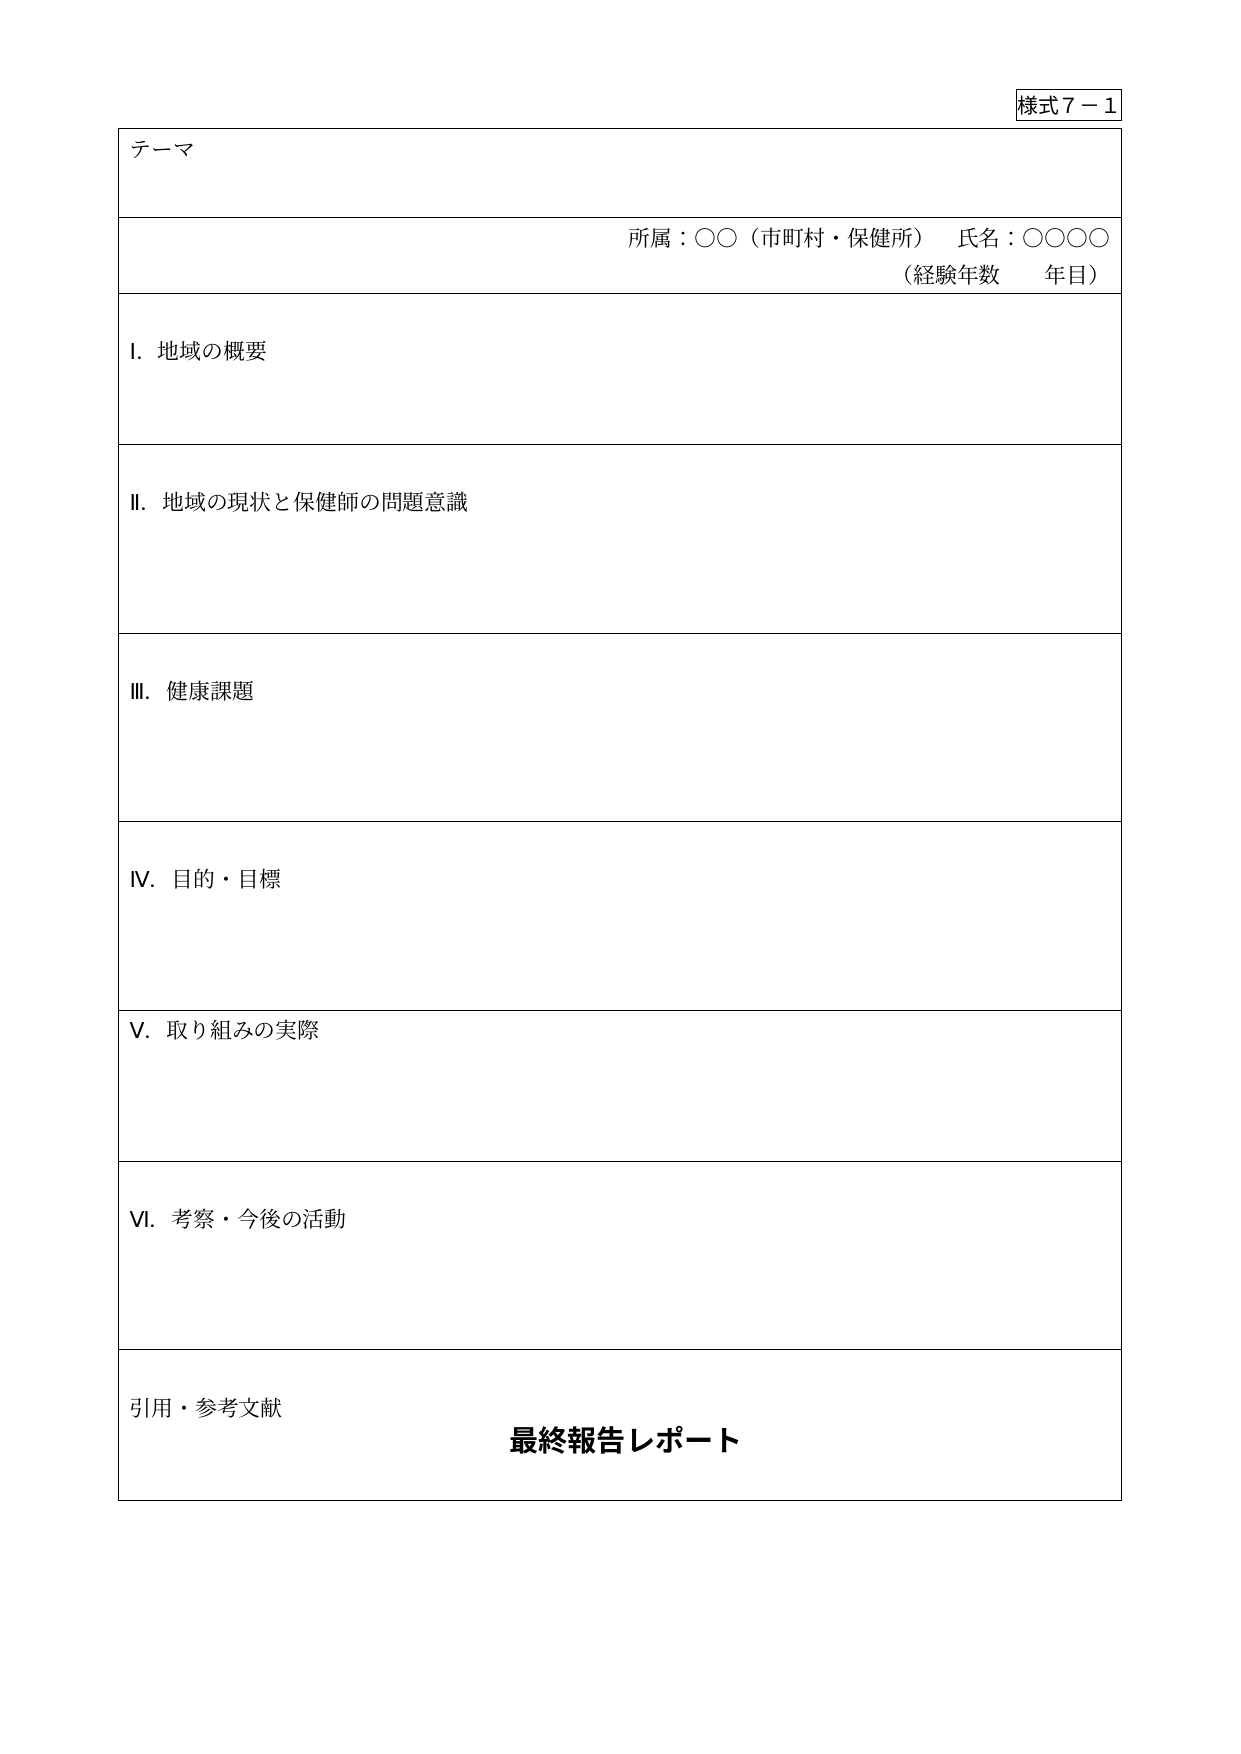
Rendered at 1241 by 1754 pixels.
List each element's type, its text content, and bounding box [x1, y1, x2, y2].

table_cell 引用・参考文献 [119, 1350, 1121, 1500]
table_cell Ⅲ．健康課題 [119, 634, 1121, 821]
table_cell Ⅰ．地域の概要 [119, 294, 1121, 444]
table_header テーマ [119, 129, 1121, 217]
table_cell Ⅳ．目的・目標 [119, 822, 1121, 1009]
table_cell 所属：○○（市町村・保健所） 氏名：○○○○ （経験年数 年目） [119, 218, 1121, 293]
table_cell Ⅵ．考察・今後の活動 [119, 1162, 1121, 1349]
table_cell Ⅱ．地域の現状と保健師の問題意識 [119, 445, 1121, 632]
table_cell Ⅴ．取り組みの実際 [119, 1011, 1121, 1161]
